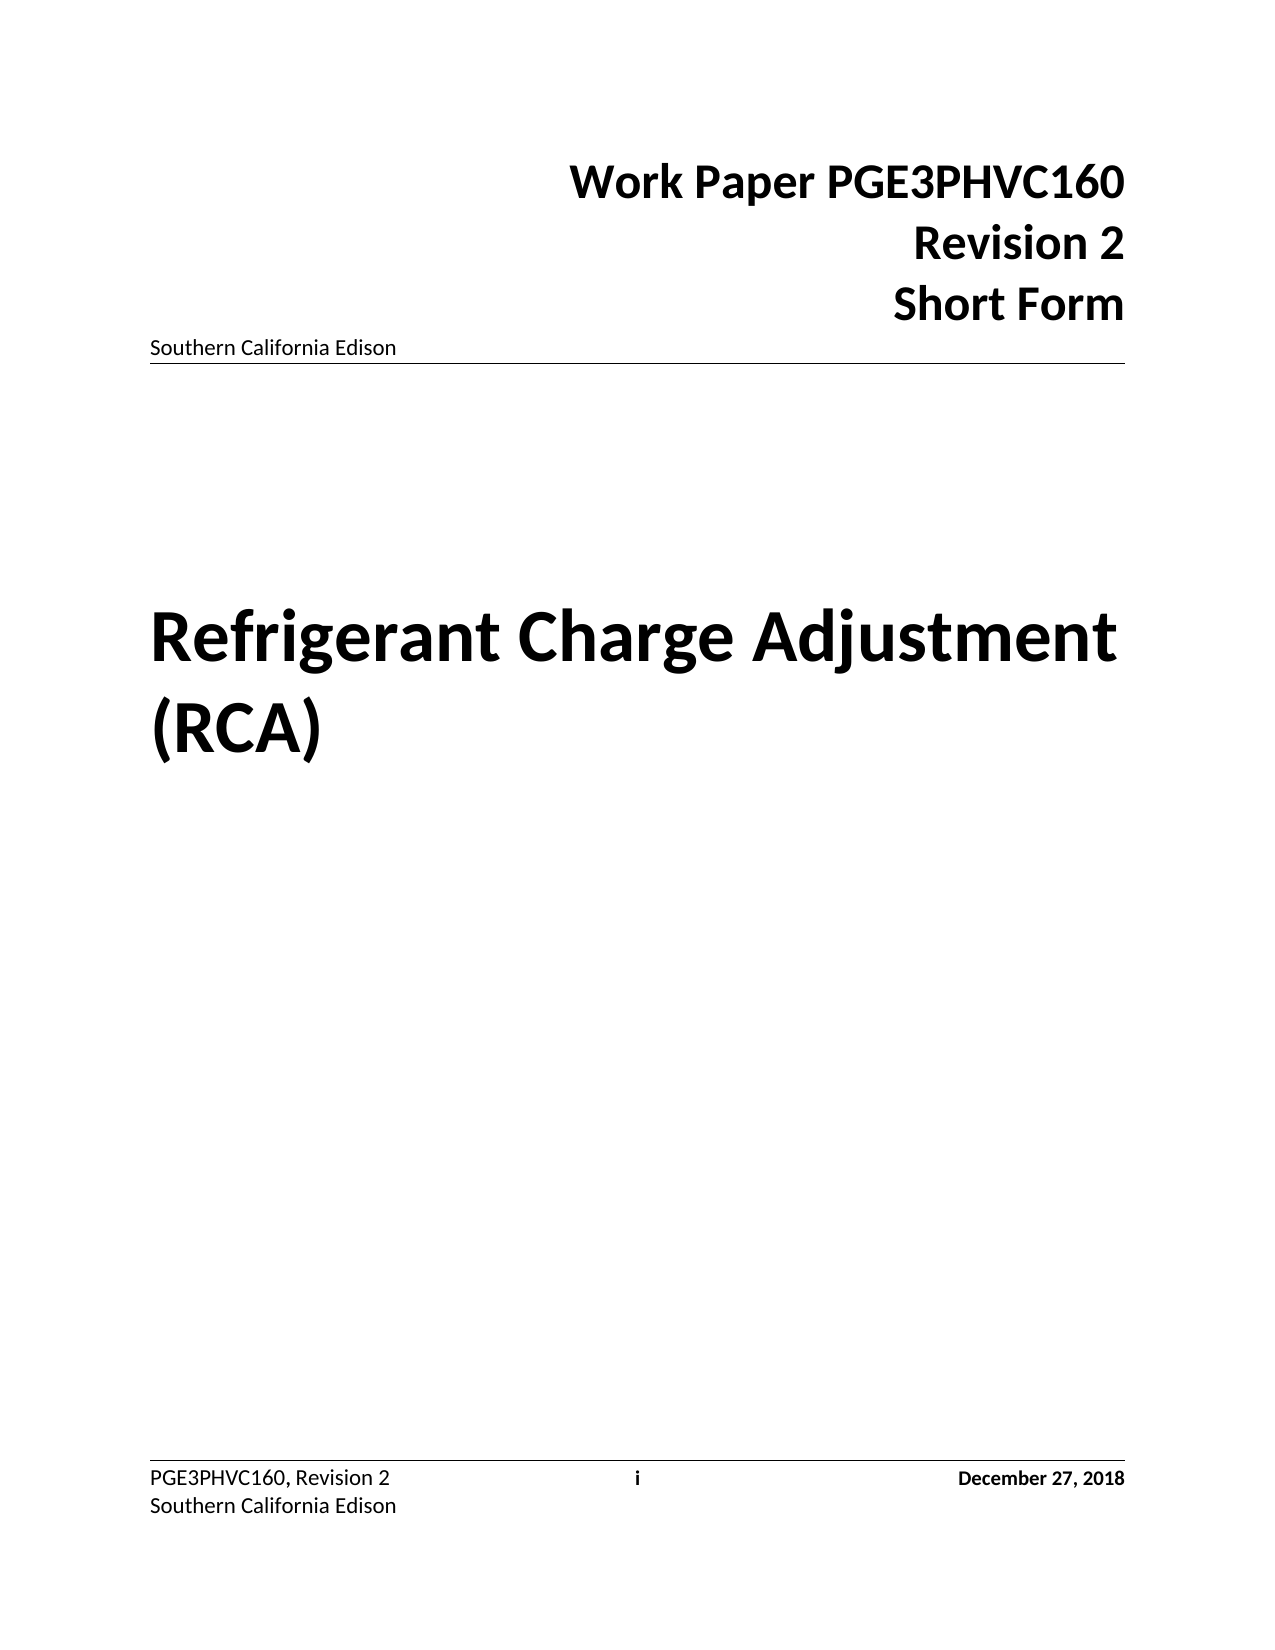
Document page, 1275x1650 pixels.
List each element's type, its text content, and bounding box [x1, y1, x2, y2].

text Work Paper [150, 150, 1125, 211]
text Short Form [150, 272, 1125, 333]
text Refrigerant Charge Adjustment (RCA) [150, 588, 1125, 772]
